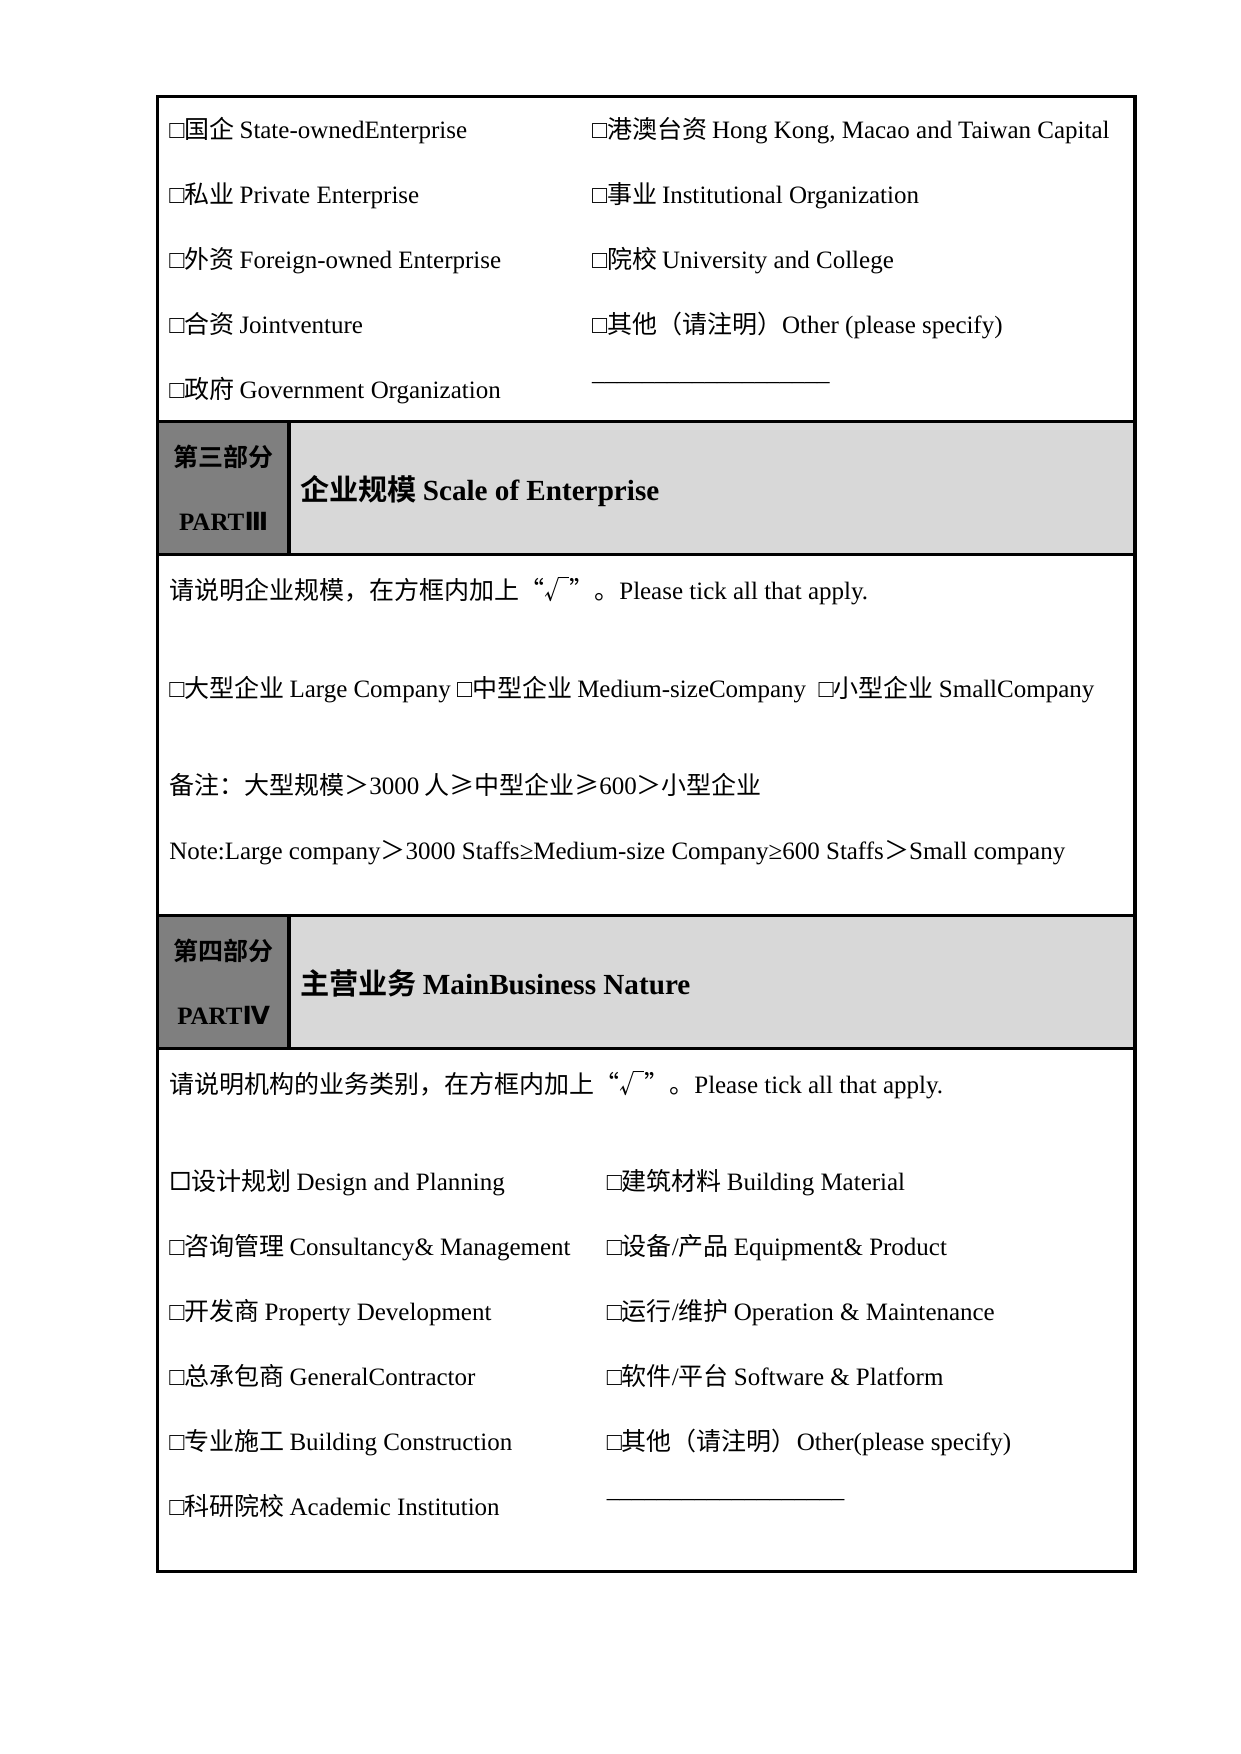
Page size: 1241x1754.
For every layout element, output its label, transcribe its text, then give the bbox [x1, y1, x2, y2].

table_cell □港澳台资Hong Kong, Macao and Taiwan Capital □事业Institutional Organization □院校University and College □其他（请注明）Other (please specify) ___________________ [581, 98, 1133, 420]
table_cell 请说明企业规模，在方框内加上“√”。Please tick all that apply. □大型企业Large Company □中型企业Medium-sizeCompany □小型企业SmallCompany 备注：大型规模＞3000人≥中型企业≥600＞小型企业 Note:Large company＞3000 Staffs≥Medium-size Company≥600 Staffs＞Small company [159, 556, 1133, 914]
table_cell 企业规模Scale of Enterprise [291, 423, 1133, 553]
table_cell 请说明机构的业务类别，在方框内加上“√”。Please tick all that apply. [159, 1050, 1133, 1147]
table_cell □建筑材料Building Material □设备/产品Equipment& Product □运行/维护Operation & Maintenance □软件/平台Software & Platform □其他（请注明）Other(please specify) ___________________ [595, 1148, 1133, 1570]
table_cell □国企State-ownedEnterprise □私业Private Enterprise □外资Foreign-owned Enterprise □合资Jointventure □政府Government Organization [159, 98, 581, 420]
table_cell 第四部分PARTⅣ [159, 917, 287, 1047]
table_cell 设计规划Design and Planning □咨询管理Consultancy& Management □开发商Property Development □总承包商GeneralContractor □专业施工Building Construction □科研院校Academic Institution [159, 1148, 595, 1570]
table_cell 第三部分PARTⅢ [159, 423, 287, 553]
table_cell 主营业务MainBusiness Nature [291, 917, 1133, 1047]
